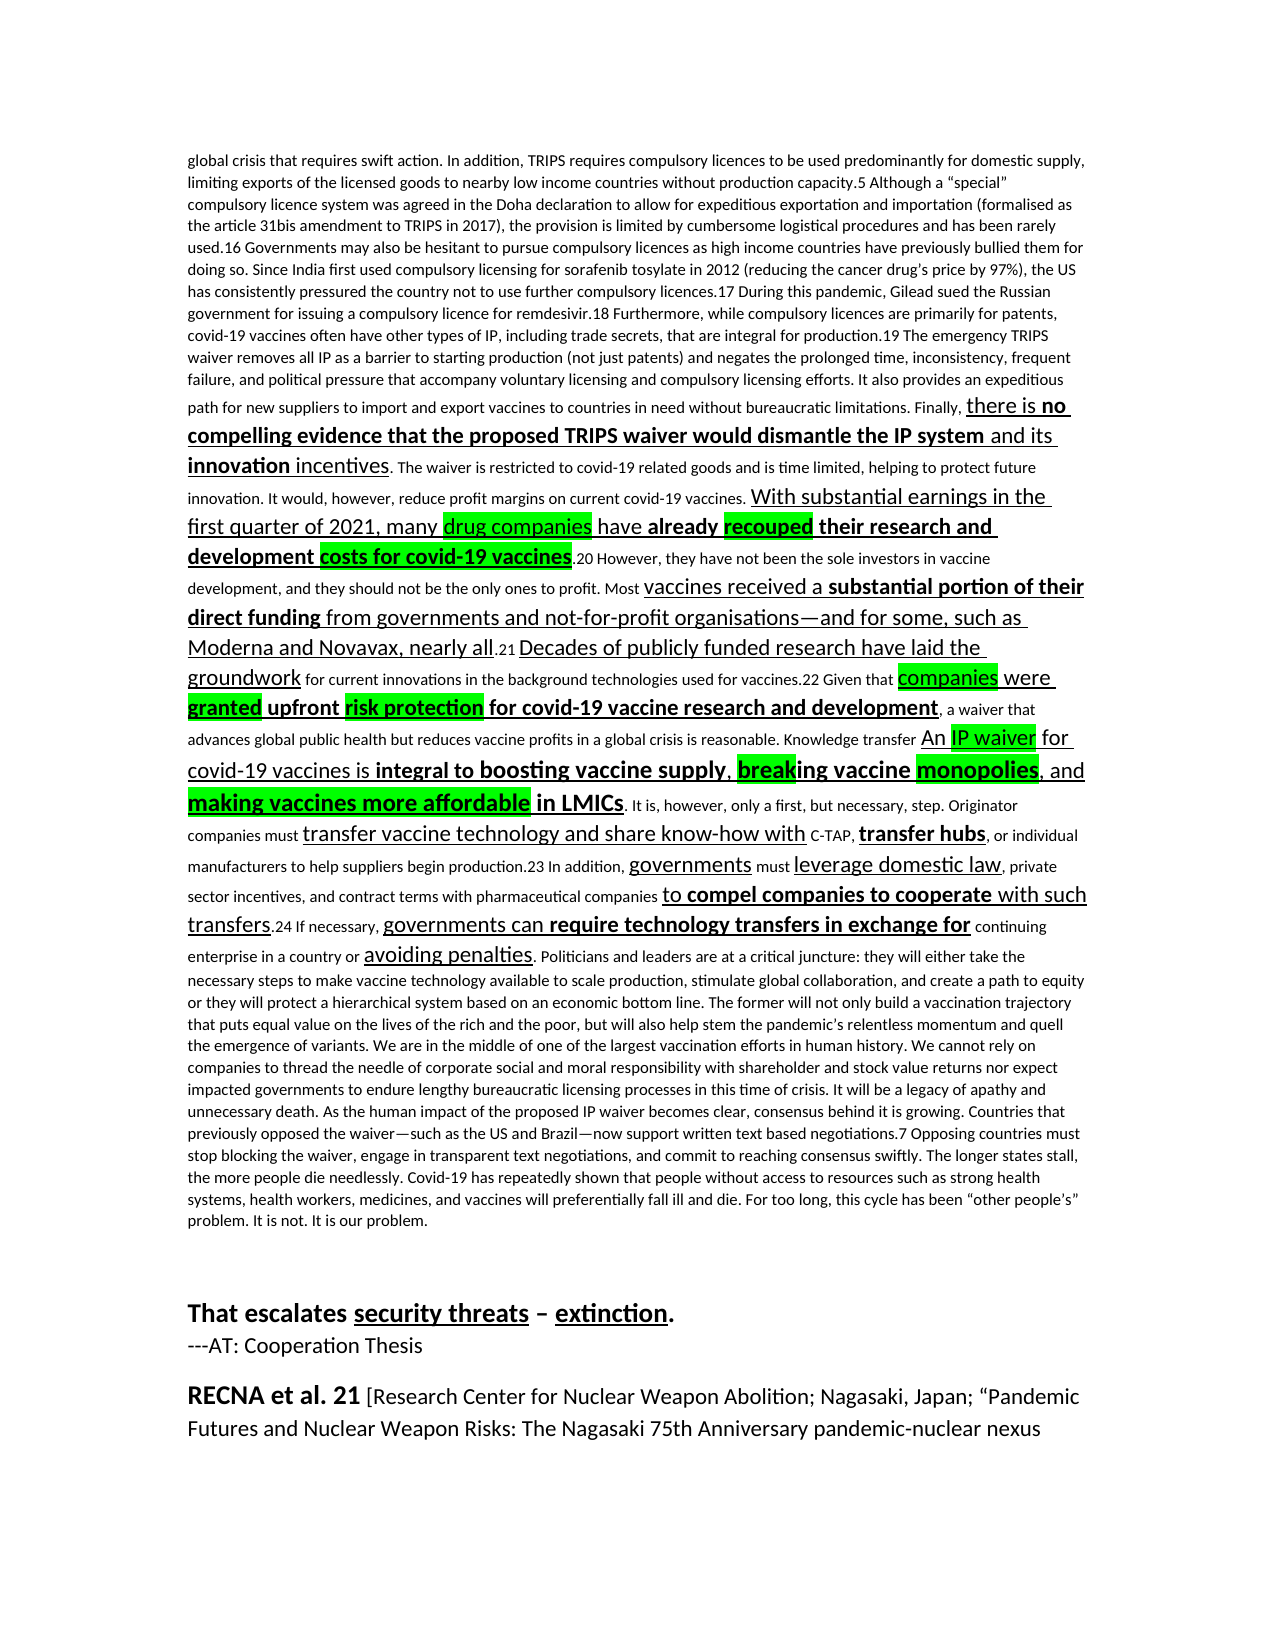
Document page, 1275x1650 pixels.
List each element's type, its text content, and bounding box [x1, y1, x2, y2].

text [187, 1378, 1087, 1442]
text ---AT: Cooperation Thesis [187, 1332, 1087, 1360]
subtitle That escalates security threats – extinction. [187, 1296, 1087, 1329]
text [187, 150, 1087, 1231]
